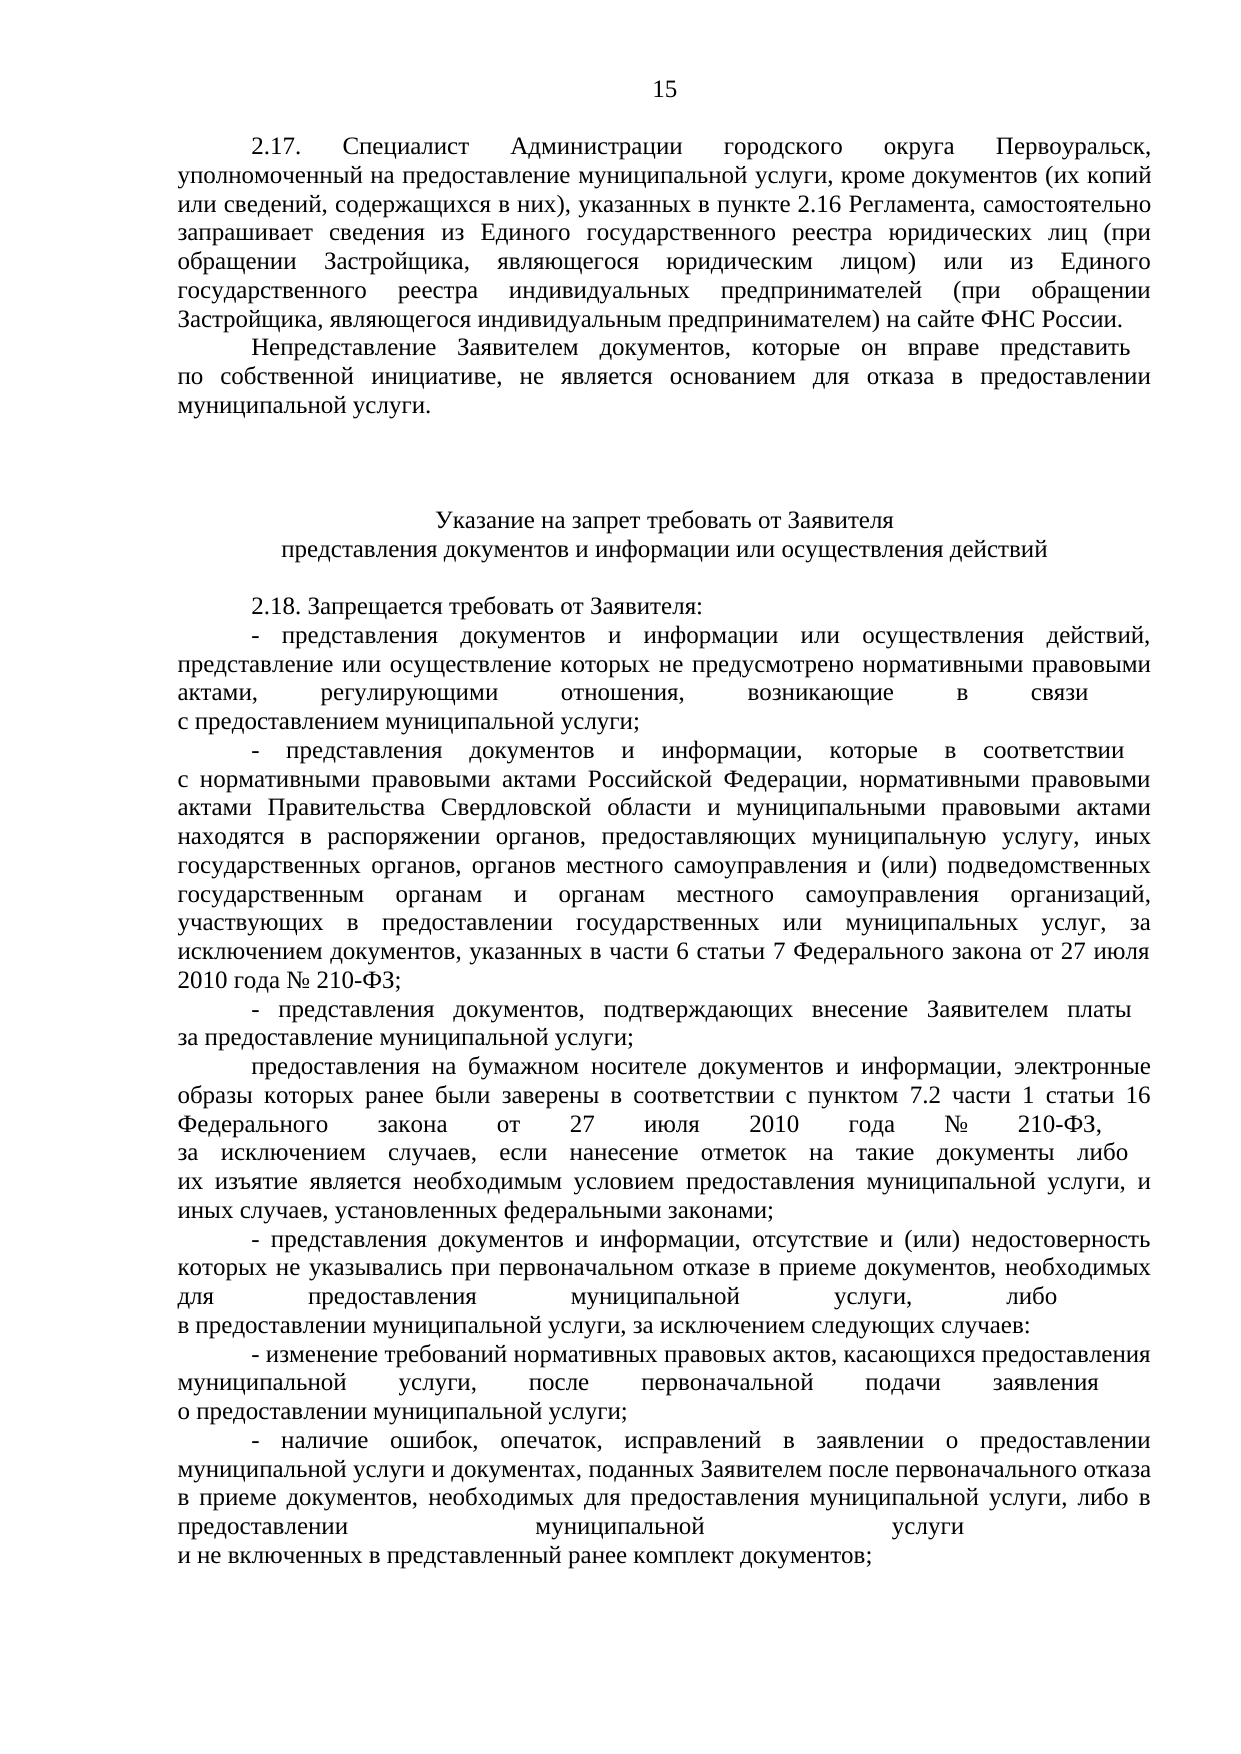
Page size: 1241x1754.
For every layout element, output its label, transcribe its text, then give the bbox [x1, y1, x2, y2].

text - наличие ошибок, опечаток, исправлений в заявлении о предоставлении муниципальной услуги и документах, поданных Заявителем после первоначального отказа в приеме документов, необходимых для предоставления муниципальной услуги, либо в предоставлении муниципальной услуги и не включенных в представленный ранее комплект документов; [177, 1425, 1152, 1569]
text предоставления на бумажном носителе документов и информации, электронные образы которых ранее были заверены в соответствии с пунктом 7.2 части 1 статьи 16 Федерального закона от 27 июля 2010 года № 210-ФЗ, за исключением случаев, если нанесение отметок на такие документы либо их изъятие является необходимым условием предоставления муниципальной услуги, и иных случаев, установленных федеральными законами; [177, 1051, 1152, 1224]
text - представления документов и информации, отсутствие и (или) недостоверность которых не указывались при первоначальном отказе в приеме документов, необходимых для предоставления муниципальной услуги, либо в предоставлении муниципальной услуги, за исключением следующих случаев: [177, 1224, 1152, 1339]
text - представления документов и информации, которые в соответствии с нормативными правовыми актами Российской Федерации, нормативными правовыми актами Правительства Свердловской области и муниципальными правовыми актами находятся в распоряжении органов, предоставляющих муниципальную услугу, иных государственных органов, органов местного самоуправления и (или) подведомственных государственным органам и органам местного самоуправления организаций, участвующих в предоставлении государственных или муниципальных услуг, за исключением документов, указанных в части 6 статьи 7 Федерального закона от 27 июля 2010 года № 210-ФЗ; [177, 735, 1152, 994]
text Указание на запрет требовать от Заявителя [177, 505, 1152, 534]
text 2.18. Запрещается требовать от Заявителя: [177, 591, 1152, 620]
text 2.17. Специалист Администрации городского округа Первоуральск, уполномоченный на предоставление муниципальной услуги, кроме документов (их копий или сведений, содержащихся в них), указанных в пункте 2.16 Регламента, самостоятельно запрашивает сведения из Единого государственного реестра юридических лиц (при обращении Застройщика, являющегося юридическим лицом) или из Единого государственного реестра индивидуальных предпринимателей (при обращении Застройщика, являющегося индивидуальным предпринимателем) на сайте ФНС России. [177, 131, 1152, 332]
text - изменение требований нормативных правовых актов, касающихся предоставления муниципальной услуги, после первоначальной подачи заявления о предоставлении муниципальной услуги; [177, 1339, 1152, 1425]
text - представления документов, подтверждающих внесение Заявителем платы за предоставление муниципальной услуги; [177, 994, 1152, 1051]
text Непредставление Заявителем документов, которые он вправе представить по собственной инициативе, не является основанием для отказа в предоставлении муниципальной услуги. [177, 332, 1152, 419]
text - представления документов и информации или осуществления действий, представление или осуществление которых не предусмотрено нормативными правовыми актами, регулирующими отношения, возникающие в связи с предоставлением муниципальной услуги; [177, 620, 1152, 735]
text представления документов и информации или осуществления действий [177, 534, 1152, 562]
